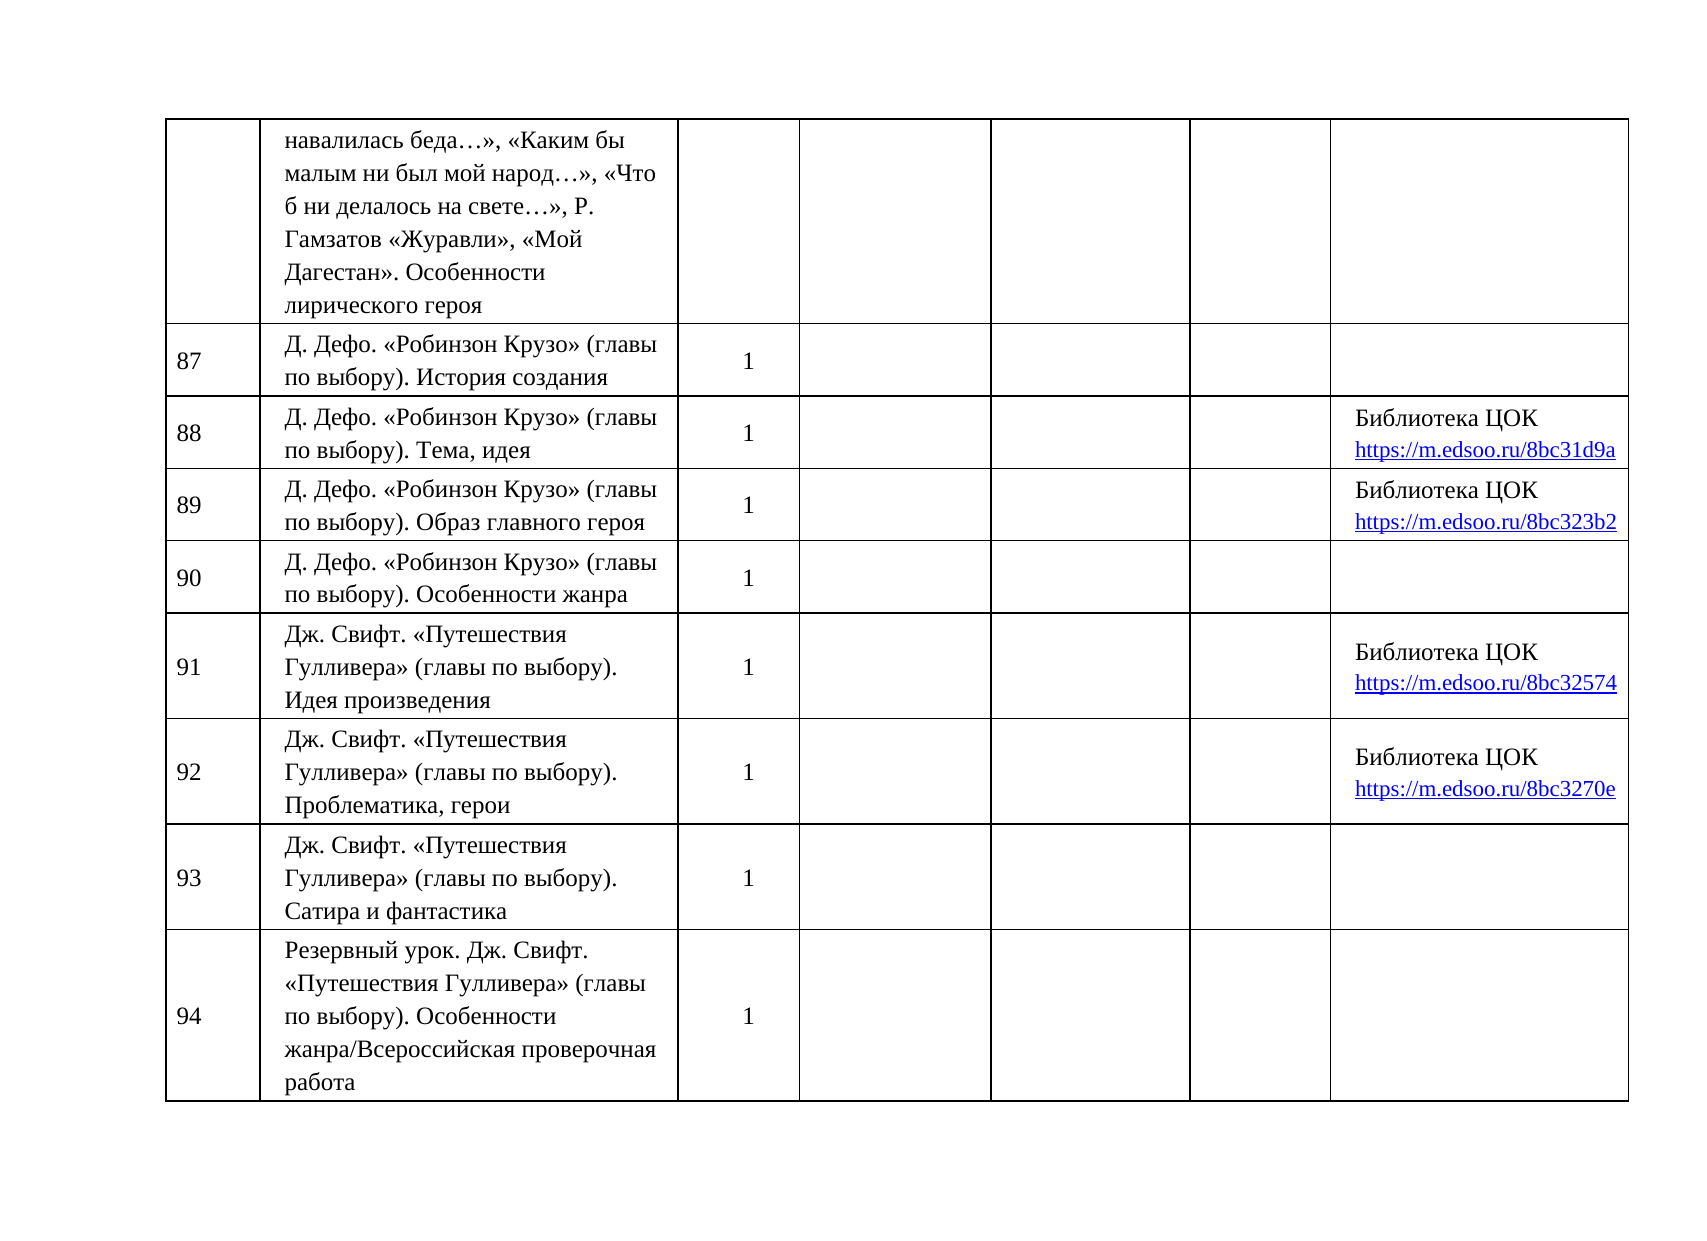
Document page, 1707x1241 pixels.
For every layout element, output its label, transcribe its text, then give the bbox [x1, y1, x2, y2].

table_cell [992, 614, 1189, 718]
table_cell [1191, 614, 1330, 718]
table_cell [1191, 120, 1330, 323]
table_cell 87 [167, 324, 259, 395]
table_cell [1191, 930, 1330, 1100]
table_cell Библиотека ЦОК https://m.edsoo.ru/8bc323b2 [1331, 469, 1628, 540]
table_cell Д. Дефо. «Робинзон Крузо» (главы по выбору). История создания [261, 324, 677, 395]
table_cell [992, 930, 1189, 1100]
table_cell [1191, 541, 1330, 612]
table_cell 90 [167, 541, 259, 612]
table_cell [800, 324, 990, 395]
table_cell [1331, 930, 1628, 1100]
table_cell Библиотека ЦОК https://m.edsoo.ru/8bc32574 [1331, 614, 1628, 718]
table_cell Д. Дефо. «Робинзон Крузо» (главы по выбору). Тема, идея [261, 397, 677, 467]
table_cell Дж. Свифт. «Путешествия Гулливера» (главы по выбору). Сатира и фантастика [261, 825, 677, 928]
table_cell 92 [167, 719, 259, 823]
table_cell [800, 469, 990, 540]
table_cell [1331, 541, 1628, 612]
table_cell Д. Дефо. «Робинзон Крузо» (главы по выбору). Образ главного героя [261, 469, 677, 540]
table_cell [800, 719, 990, 823]
table_cell [992, 541, 1189, 612]
table_cell [800, 120, 990, 323]
table_cell [1191, 324, 1330, 395]
table_cell [1191, 719, 1330, 823]
table_cell [992, 719, 1189, 823]
table_cell Дж. Свифт. «Путешествия Гулливера» (главы по выбору). Идея произведения [261, 614, 677, 718]
table_cell [800, 930, 990, 1100]
table_cell 91 [167, 614, 259, 718]
table_cell [992, 120, 1189, 323]
table_cell [992, 324, 1189, 395]
table_cell Библиотека ЦОК https://m.edsoo.ru/8bc3270e [1331, 719, 1628, 823]
table_cell 94 [167, 930, 259, 1100]
table_cell [1191, 397, 1330, 467]
table_cell 1 [679, 930, 799, 1100]
table_cell [992, 397, 1189, 467]
table_cell [800, 614, 990, 718]
table_cell 89 [167, 469, 259, 540]
table_cell 93 [167, 825, 259, 928]
table_cell [992, 825, 1189, 928]
table_cell [1191, 825, 1330, 928]
table_cell [992, 469, 1189, 540]
table_cell 1 [679, 324, 799, 395]
table_cell [1331, 825, 1628, 928]
table_cell Библиотека ЦОК https://m.edsoo.ru/8bc31d9a [1331, 397, 1628, 467]
table_cell Дж. Свифт. «Путешествия Гулливера» (главы по выбору). Проблематика, герои [261, 719, 677, 823]
table_cell 1 [679, 120, 799, 323]
table_cell 1 [679, 397, 799, 467]
table_cell [800, 541, 990, 612]
table_cell 1 [679, 469, 799, 540]
table_cell [1331, 324, 1628, 395]
table_cell 1 [679, 825, 799, 928]
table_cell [1331, 120, 1628, 323]
table_cell Резервный урок. Дж. Свифт. «Путешествия Гулливера» (главы по выбору). Особенности жанра/Всероссийская проверочная работа [261, 930, 677, 1100]
table_cell 1 [679, 719, 799, 823]
table_cell Д. Дефо. «Робинзон Крузо» (главы по выбору). Особенности жанра [261, 541, 677, 612]
table_cell 1 [679, 541, 799, 612]
table_cell [800, 397, 990, 467]
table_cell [261, 120, 677, 323]
table_cell 88 [167, 397, 259, 467]
table_cell 1 [679, 614, 799, 718]
table_cell 86 [167, 120, 259, 323]
table_cell [800, 825, 990, 928]
table_cell [1191, 469, 1330, 540]
